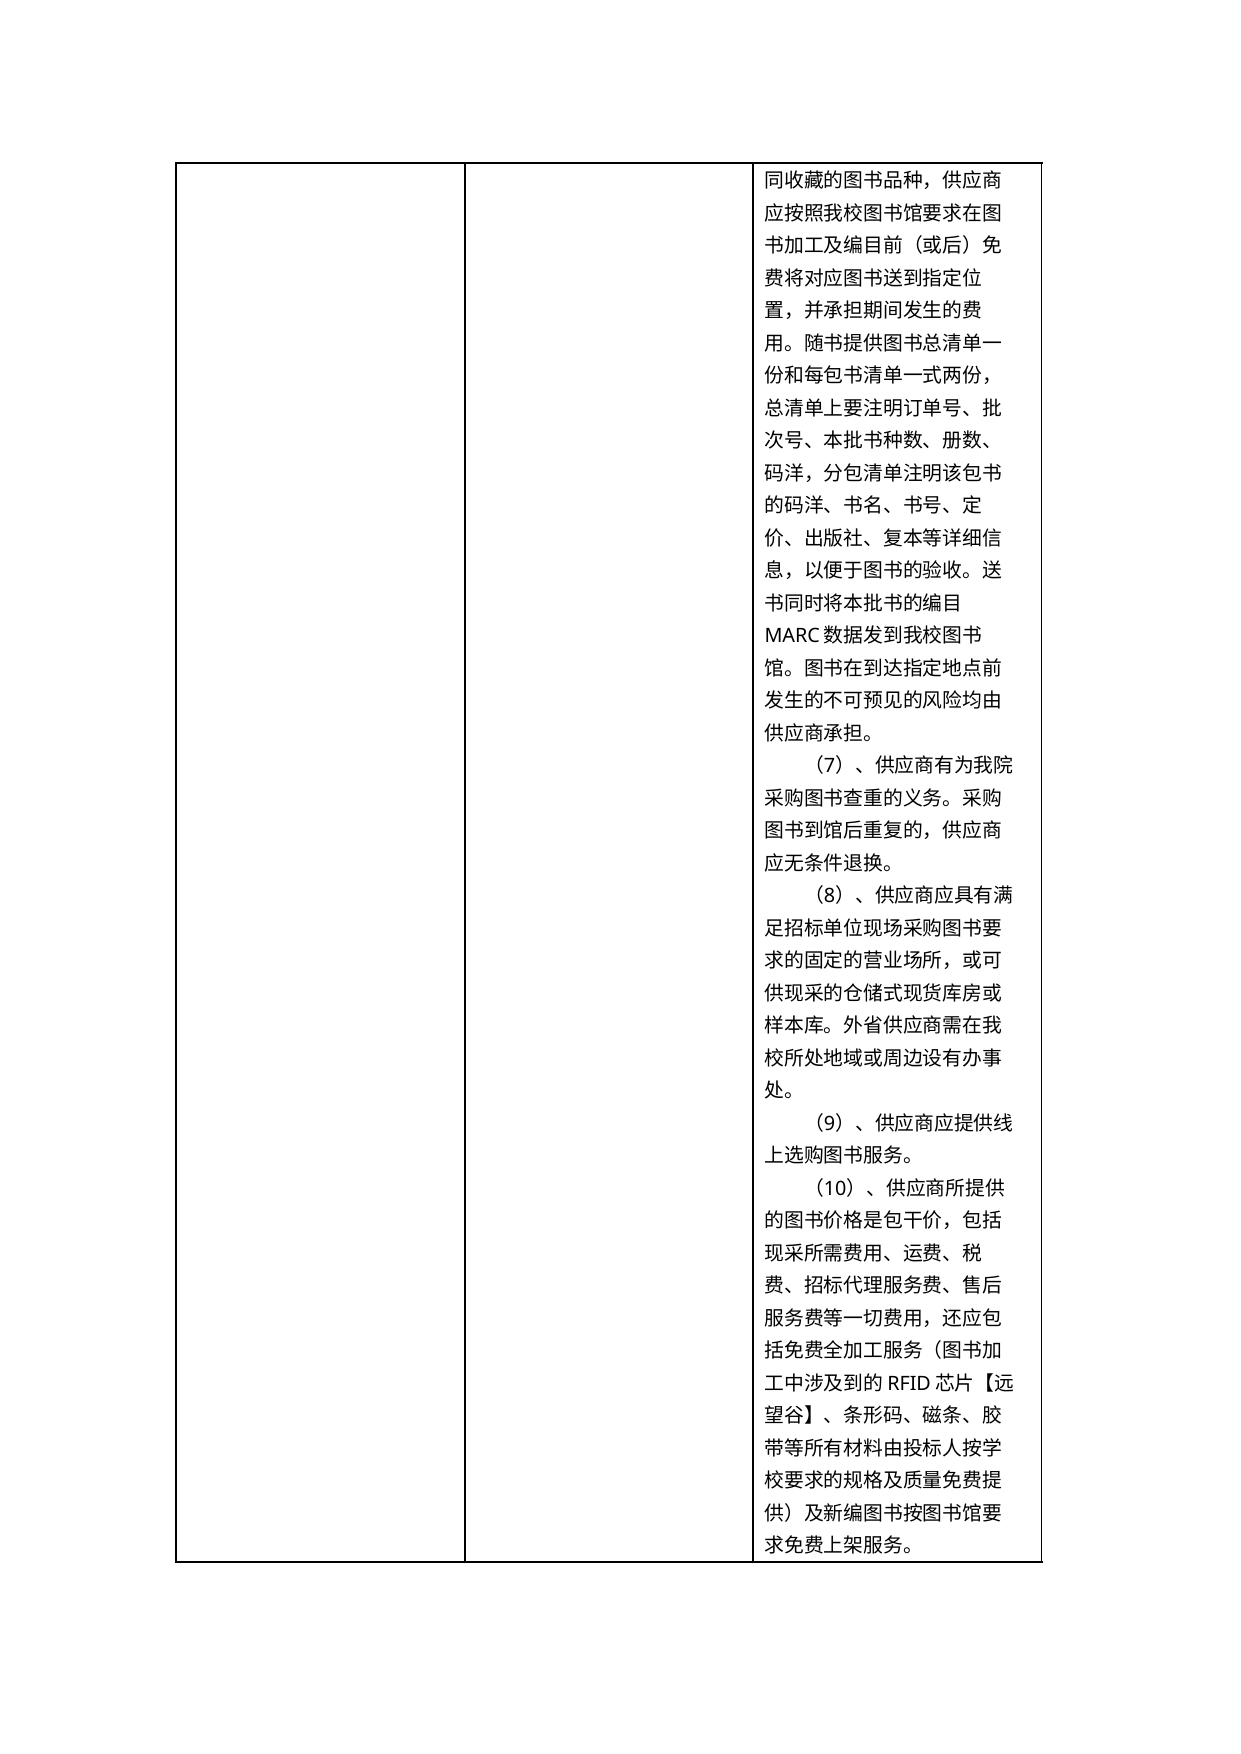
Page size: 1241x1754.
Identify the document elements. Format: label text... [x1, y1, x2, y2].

table_cell 1 [177, 164, 464, 1561]
table_cell ★ [466, 164, 752, 1561]
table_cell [754, 164, 1041, 1561]
